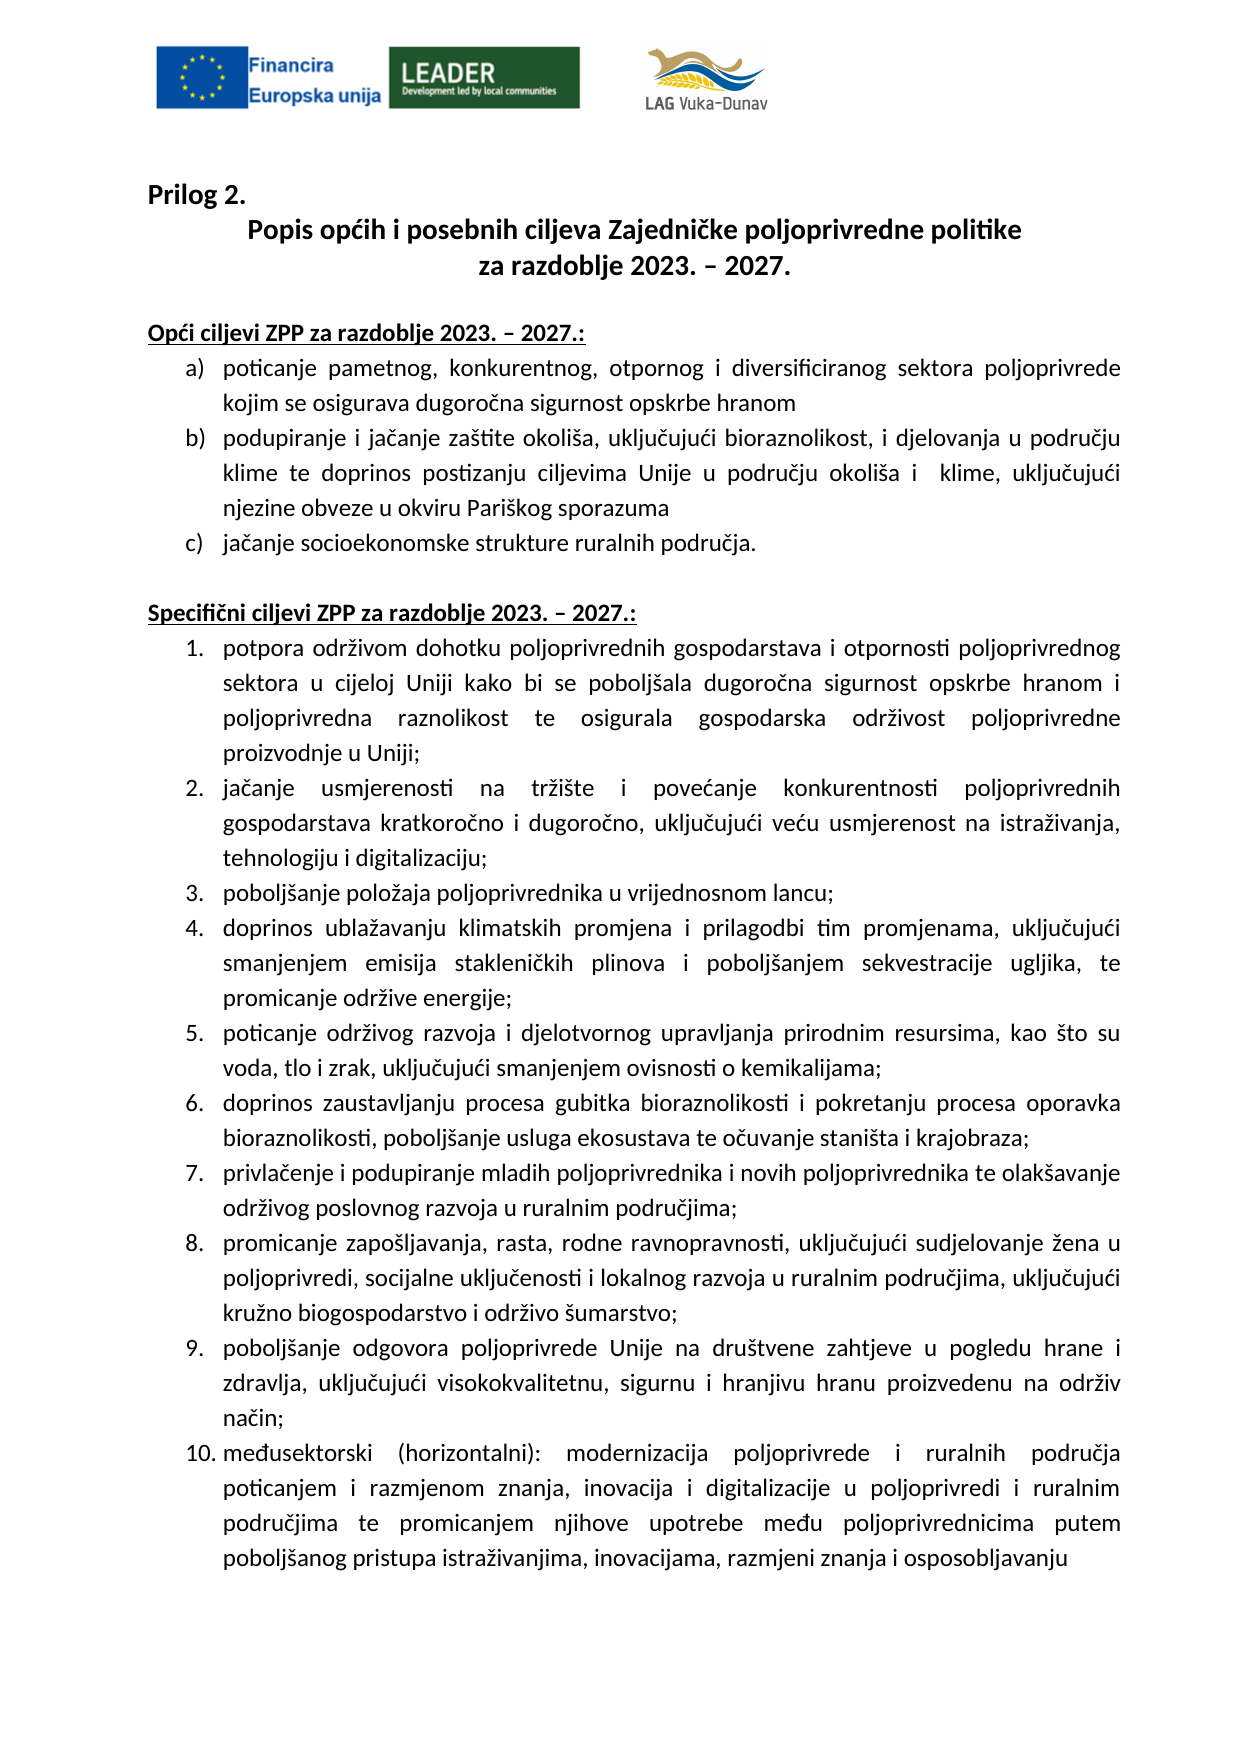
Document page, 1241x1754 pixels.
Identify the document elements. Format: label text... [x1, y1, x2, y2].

picture [642, 43, 768, 113]
list poticanje pametnog, konkurentnog, otpornog i diversificiranog sektora poljoprivrede kojim se osigurava dugoročna sigurnost opskrbe hranom [185, 353, 1122, 418]
text Specifični ciljevi ZPP za razdoblje 2023. – 2027.: [148, 598, 1122, 628]
list poticanje održivog razvoja i djelotvornog upravljanja prirodnim resursima, kao što su voda, tlo i zrak, uključujući smanjenjem ovisnosti o kemikalijama; [185, 1018, 1122, 1083]
list promicanje zapošljavanja, rasta, rodne ravnopravnosti, uključujući sudjelovanje žena u poljoprivredi, socijalne uključenosti i lokalnog razvoja u ruralnim područjima, uključujući kružno biogospodarstvo i održivo šumarstvo; [185, 1228, 1122, 1328]
list poboljšanje odgovora poljoprivrede Unije na društvene zahtjeve u pogledu hrane i zdravlja, uključujući visokokvalitetnu, sigurnu i hranjivu hranu proizvedenu na održiv način; [185, 1333, 1122, 1433]
text Prilog 2. [148, 176, 1122, 211]
text za razdoblje 2023. – 2027. [148, 247, 1122, 283]
list privlačenje i podupiranje mladih poljoprivrednika i novih poljoprivrednika te olakšavanje održivog poslovnog razvoja u ruralnim područjima; [185, 1158, 1122, 1223]
list poboljšanje položaja poljoprivrednika u vrijednosnom lancu; [185, 878, 1122, 908]
list doprinos ublažavanju klimatskih promjena i prilagodbi tim promjenama, uključujući smanjenjem emisija stakleničkih plinova i poboljšanjem sekvestracije ugljika, te promicanje održive energije; [185, 913, 1122, 1013]
list jačanje usmjerenosti na tržište i povećanje konkurentnosti poljoprivrednih gospodarstava kratkoročno i dugoročno, uključujući veću usmjerenost na istraživanja, tehnologiju i digitalizaciju; [185, 773, 1122, 873]
list podupiranje i jačanje zaštite okoliša, uključujući bioraznolikost, i djelovanja u području klime te doprinos postizanju ciljevima Unije u području okoliša i klime, uključujući njezine obveze u okviru Pariškog sporazuma [185, 423, 1122, 523]
list međusektorski (horizontalni): modernizacija poljoprivrede i ruralnih područja poticanjem i razmjenom znanja, inovacija i digitalizacije u poljoprivredi i ruralnim područjima te promicanjem njihove upotrebe među poljoprivrednicima putem poboljšanog pristupa istraživanjima, inovacijama, razmjeni znanja i osposobljavanju [185, 1438, 1122, 1573]
list potpora održivom dohotku poljoprivrednih gospodarstava i otpornosti poljoprivrednog sektora u cijeloj Uniji kako bi se poboljšala dugoročna sigurnost opskrbe hranom i poljoprivredna raznolikost te osigurala gospodarska održivost poljoprivredne proizvodnje u Uniji; [185, 633, 1122, 768]
picture [147, 41, 584, 114]
text Opći ciljevi ZPP za razdoblje 2023. – 2027.: [148, 318, 1122, 348]
text Popis općih i posebnih ciljeva Zajedničke poljoprivredne politike [148, 211, 1122, 247]
list doprinos zaustavljanju procesa gubitka bioraznolikosti i pokretanju procesa oporavka bioraznolikosti, poboljšanje usluga ekosustava te očuvanje staništa i krajobraza; [185, 1088, 1122, 1153]
list jačanje socioekonomske strukture ruralnih područja. [185, 528, 1122, 558]
